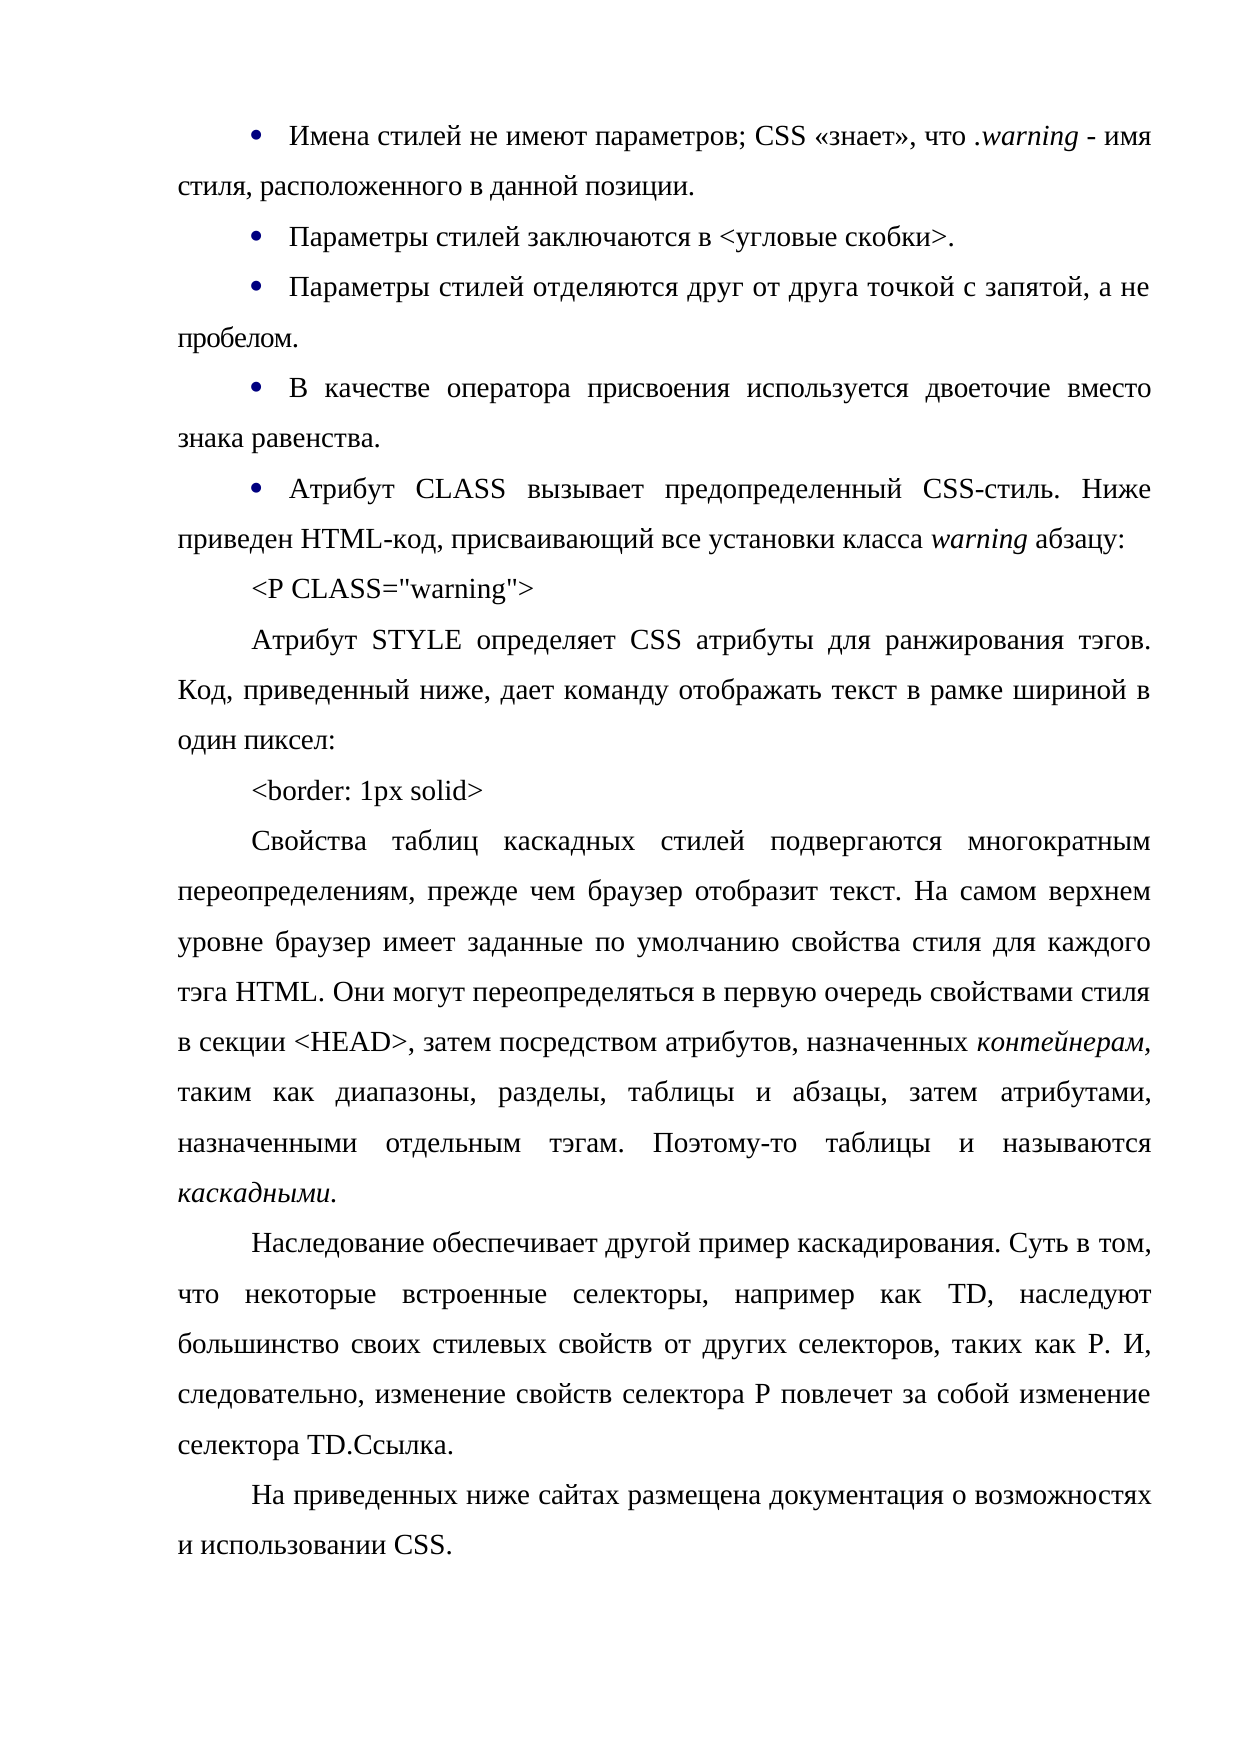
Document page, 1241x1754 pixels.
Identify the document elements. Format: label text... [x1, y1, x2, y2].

text На приведенных ниже сайтах размещена документация о возможностях и использовании CSS. [177, 1477, 1152, 1561]
list Имена стилей не имеют параметров; CSS «знает», что .warning - имя стиля, расположенного в данной позиции. [177, 118, 1152, 202]
list Атрибут CLASS вызывает предопределенный CSS-стиль. Ниже приведен HTML-код, присваивающий все установки класса warning абзацу: [177, 471, 1152, 555]
list В качестве оператора присвоения используется двоеточие вместо знака равенства. [177, 370, 1152, 454]
text Свойства таблиц каскадных стилей подвергаются многократным переопределениям, прежде чем браузер отобразит текст. На самом верхнем уровне браузер имеет заданные по умолчанию свойства стиля для каждого тэга HTML. Они могут переопределяться в первую очередь свойствами стиля в секции <HEAD>, затем посредством атрибутов, назначенных контейнерам, таким как диапазоны, разделы, таблицы и абзацы, затем атрибутами, назначенными отдельным тэгам. Поэтому-то таблицы и называются каскадными. [177, 823, 1152, 1209]
text <Р CLASS="warning"> [177, 571, 1152, 605]
text Атрибут STYLE определяет CSS атрибуты для ранжирования тэгов. Код, приведенный ниже, дает команду отображать текст в рамке шириной в один пиксел: [177, 622, 1152, 756]
text <border: 1px solid> [177, 773, 1152, 806]
list Параметры стилей заключаются в <угловые скобки>. [177, 219, 1152, 252]
text Наследование обеспечивает другой пример каскадирования. Суть в том, что некоторые встроенные селекторы, например как TD, наследуют большинство своих стилевых свойств от других селекторов, таких как Р. И, следовательно, изменение свойств селектора Р повлечет за собой изменение селектора TD.Ссылка. [177, 1226, 1152, 1460]
list Параметры стилей отделяются друг от друга точкой с запятой, а не пробелом. [177, 269, 1152, 353]
